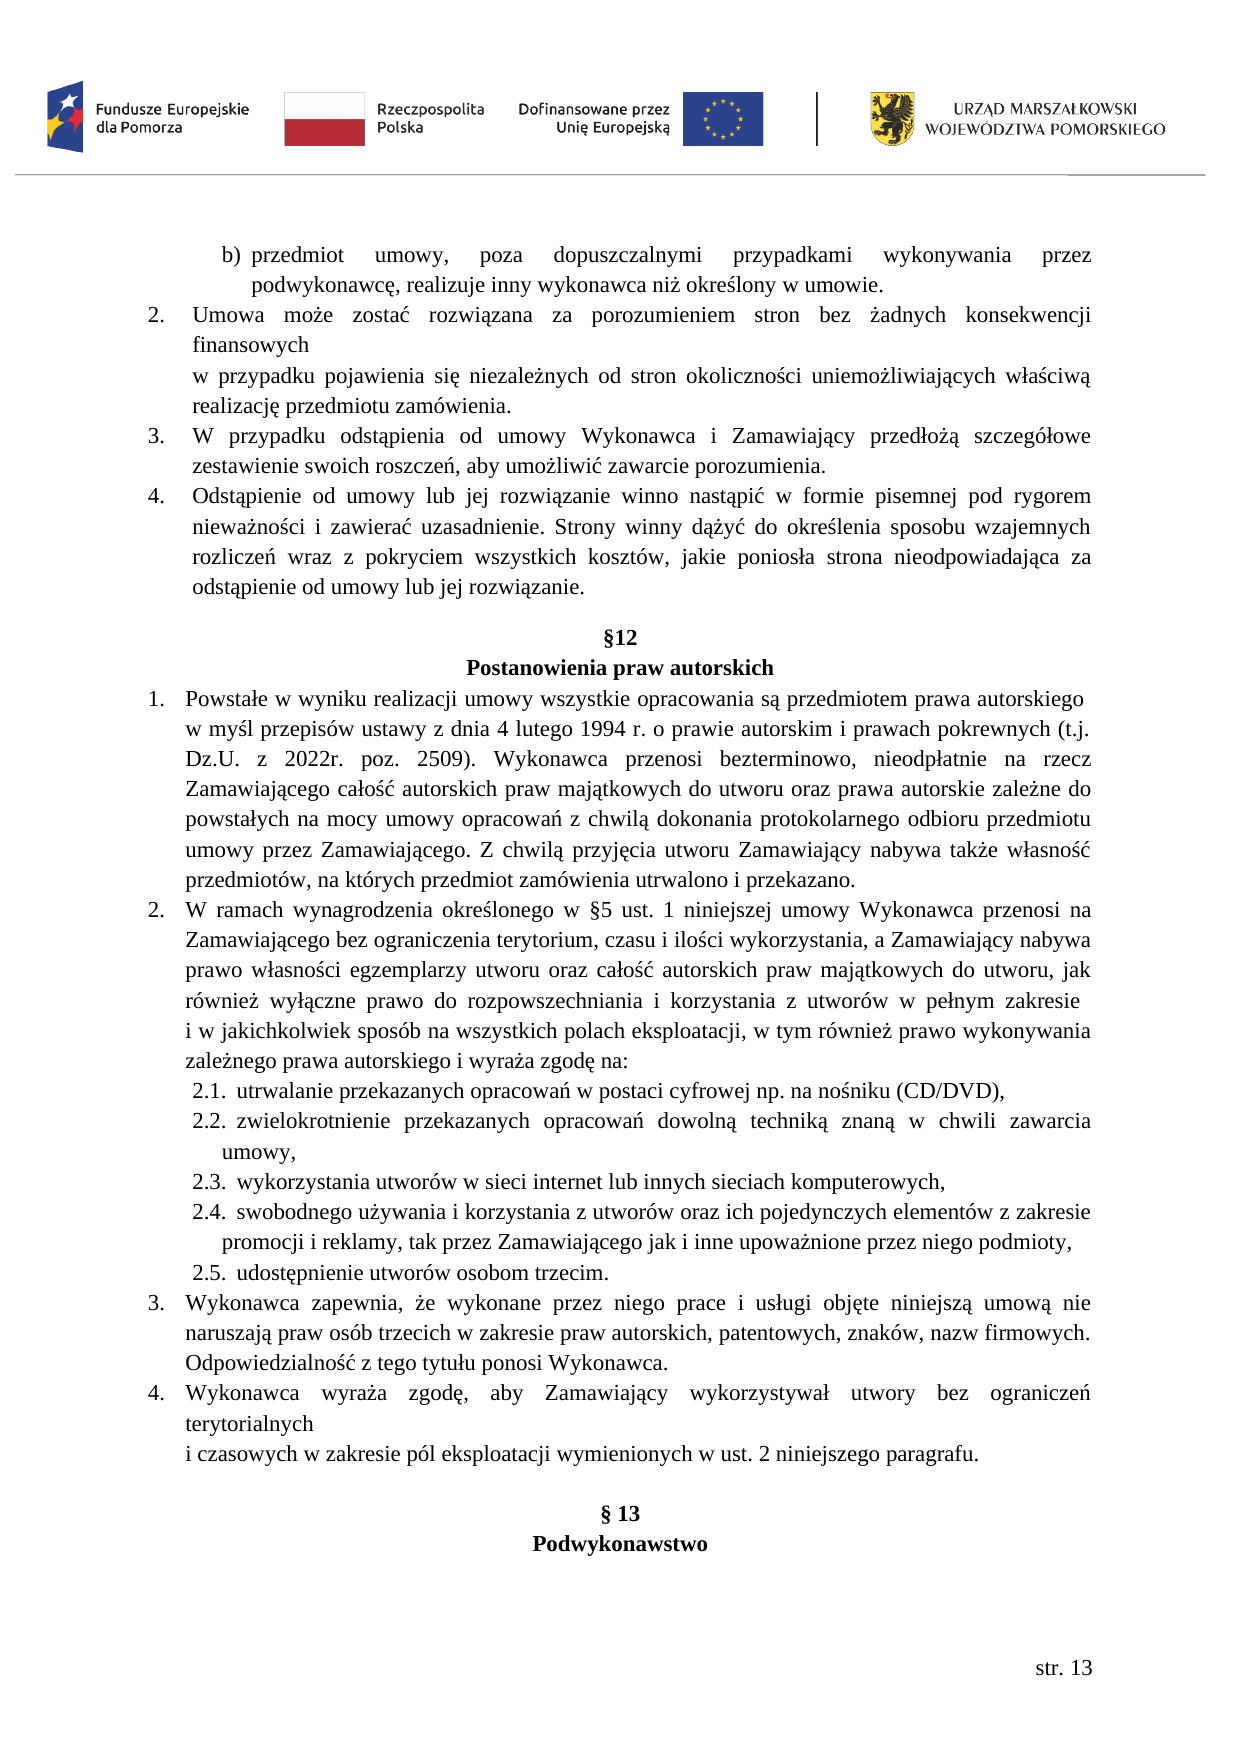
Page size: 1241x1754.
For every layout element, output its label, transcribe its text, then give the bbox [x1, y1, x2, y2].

list swobodnego używania i korzystania z utworów oraz ich pojedynczych elementów z zakresie promocji i reklamy, tak przez Zamawiającego jak i inne upoważnione przez niego podmioty, [192, 1198, 1092, 1255]
picture [29, 62, 1183, 171]
list W przypadku odstąpienia od umowy Wykonawca i Zamawiający przedłożą szczegółowe zestawienie swoich roszczeń, aby umożliwić zawarcie porozumienia. [148, 422, 1092, 479]
list utrwalanie przekazanych opracowań w postaci cyfrowej np. na nośniku (CD/DVD), [192, 1077, 1092, 1104]
list udostępnienie utworów osobom trzecim. [192, 1259, 1092, 1285]
list W ramach wynagrodzenia określonego w §5 ust. 1 niniejszej umowy Wykonawca przenosi na Zamawiającego bez ograniczenia terytorium, czasu i ilości wykorzystania, a Zamawiający nabywa prawo własności egzemplarzy utworu oraz całość autorskich praw majątkowych do utworu, jak również wyłączne prawo do rozpowszechniania i korzystania z utworów w pełnym zakresie i w jakichkolwiek sposób na wszystkich polach eksploatacji, w tym również prawo wykonywania zależnego prawa autorskiego i wyraża zgodę na: [148, 896, 1092, 1073]
list Wykonawca zapewnia, że wykonane przez niego prace i usługi objęte niniejszą umową nie naruszają praw osób trzecich w zakresie praw autorskich, patentowych, znaków, nazw firmowych. Odpowiedzialność z tego tytułu ponosi Wykonawca. [148, 1289, 1092, 1376]
list Odstąpienie od umowy lub jej rozwiązanie winno nastąpić w formie pisemnej pod rygorem nieważności i zawierać uzasadnienie. Strony winny dążyć do określenia sposobu wzajemnych rozliczeń wraz z pokryciem wszystkich kosztów, jakie poniosła strona nieodpowiadająca za odstąpienie od umowy lub jej rozwiązanie. [148, 483, 1092, 599]
list przedmiot umowy, poza dopuszczalnymi przypadkami wykonywania przez podwykonawcę, realizuje inny wykonawca niż określony w umowie. [222, 241, 1092, 297]
list Powstałe w wyniku realizacji umowy wszystkie opracowania są przedmiotem prawa autorskiego w myśl przepisów ustawy z dnia 4 lutego 1994 r. o prawie autorskim i prawach pokrewnych (t.j. Dz.U. z 2022r. poz. 2509). Wykonawca przenosi bezterminowo, nieodpłatnie na rzecz Zamawiającego całość autorskich praw majątkowych do utworu oraz prawa autorskie zależne do powstałych na mocy umowy opracowań z chwilą dokonania protokolarnego odbioru przedmiotu umowy przez Zamawiającego. Z chwilą przyjęcia utworu Zamawiający nabywa także własność przedmiotów, na których przedmiot zamówienia utrwalono i przekazano. [148, 685, 1092, 892]
text Postanowienia praw autorskich [148, 654, 1092, 681]
text §12 [148, 624, 1092, 651]
list Wykonawca wyraża zgodę, aby Zamawiający wykorzystywał utwory bez ograniczeń terytorialnych i czasowych w zakresie pól eksploatacji wymienionych w ust. 2 niniejszego paragrafu. [148, 1379, 1092, 1466]
text Podwykonawstwo [148, 1531, 1092, 1557]
list wykorzystania utworów w sieci internet lub innych sieciach komputerowych, [192, 1168, 1092, 1194]
list Umowa może zostać rozwiązana za porozumieniem stron bez żadnych konsekwencji finansowych w przypadku pojawienia się niezależnych od stron okoliczności uniemożliwiających właściwą realizację przedmiotu zamówienia. [148, 301, 1092, 418]
list zwielokrotnienie przekazanych opracowań dowolną techniką znaną w chwili zawarcia umowy, [192, 1108, 1092, 1164]
text § 13 [148, 1500, 1092, 1527]
